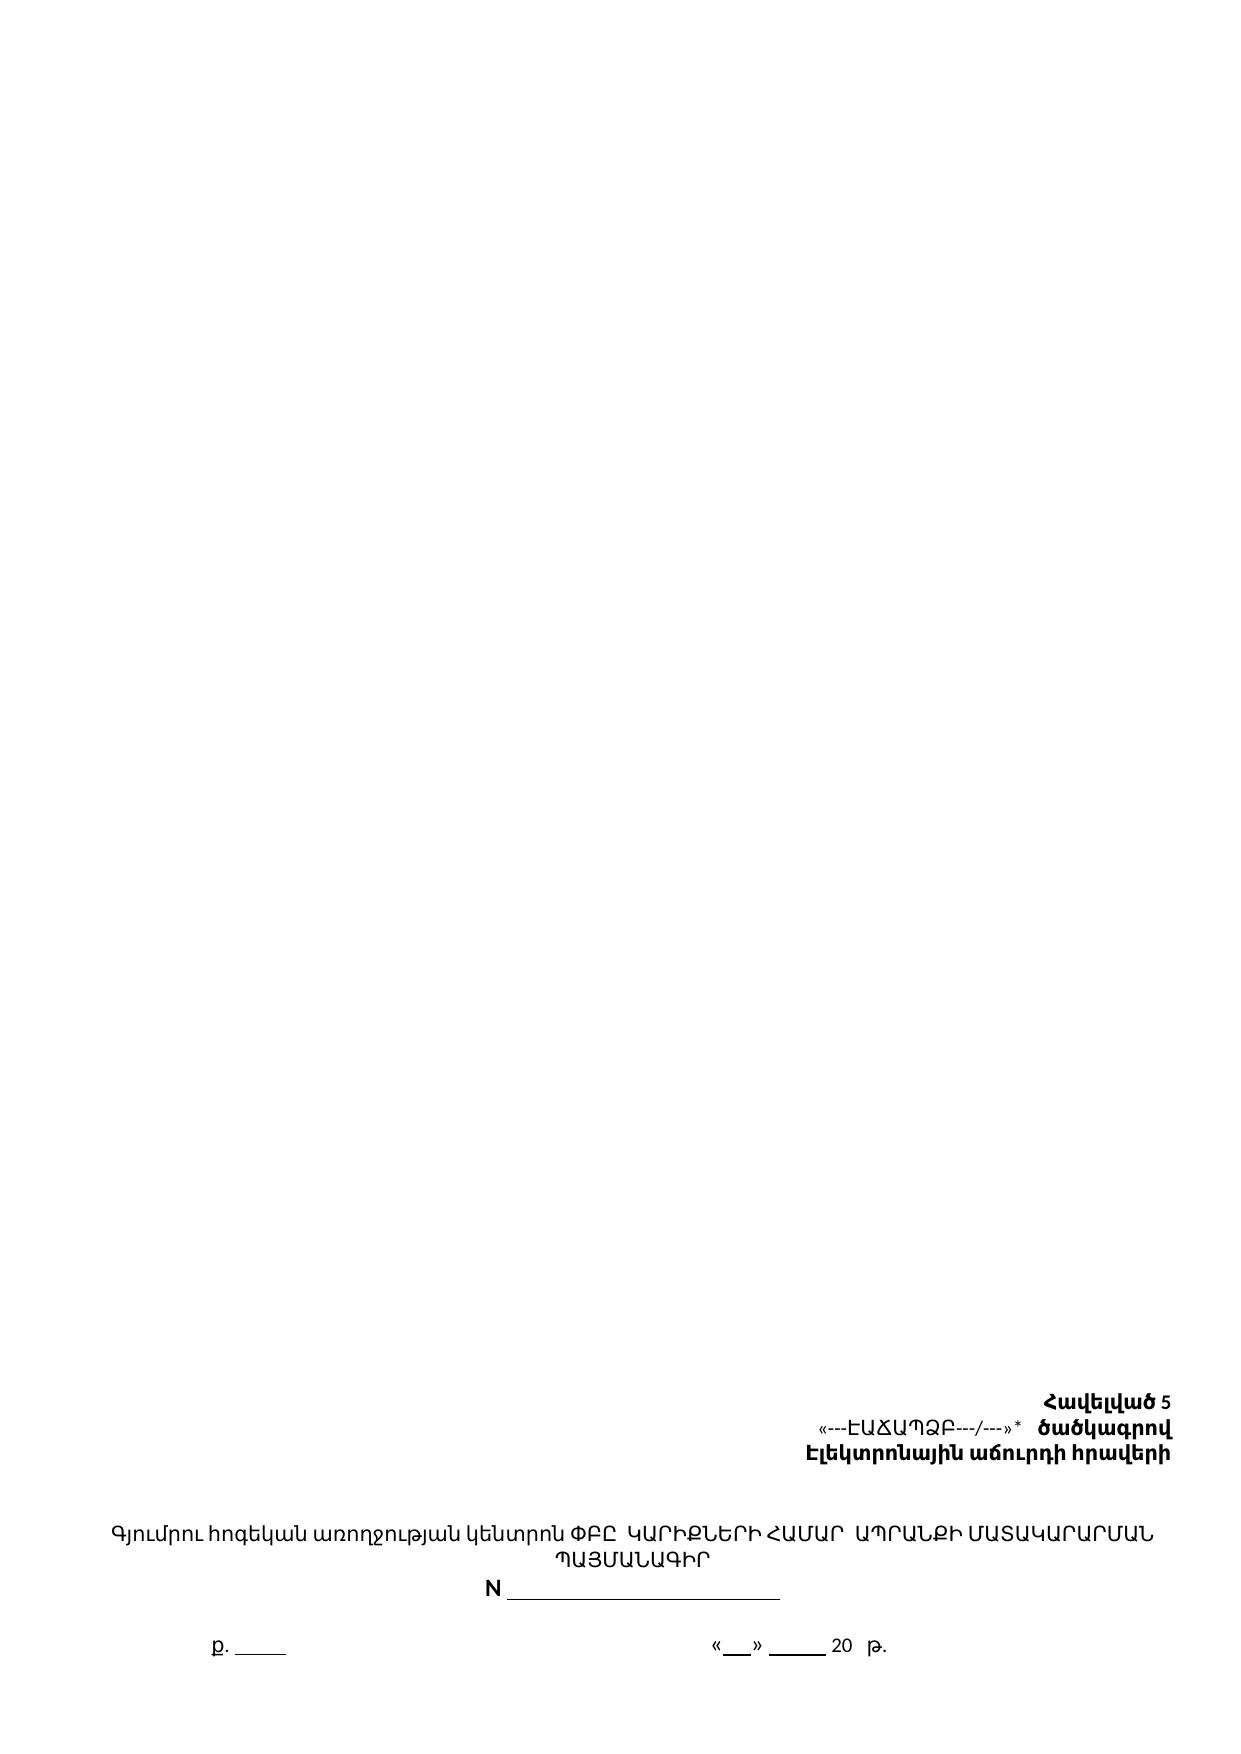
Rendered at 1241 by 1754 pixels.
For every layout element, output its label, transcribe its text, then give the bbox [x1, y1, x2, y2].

text Էլեկտրոնային աճուրդի հրավերի [94, 1440, 1171, 1466]
text Հավելված 5 [94, 1389, 1171, 1415]
text ՊԱՅՄԱՆԱԳԻՐ [79, 1547, 1171, 1572]
text Գյումրու հոգեկան առողջության կենտրոն ՓԲԸ ԿԱՐԻՔՆԵՐԻ ՀԱՄԱՐ ԱՊՐԱՆՔԻ ՄԱՏԱԿԱՐԱՐՄԱՆ [79, 1522, 1171, 1547]
text ք. « » 20 թ. [94, 1628, 1171, 1659]
text «---ԷԱՃԱՊՁԲ---/---»* ծածկագրով [94, 1415, 1171, 1440]
text N [79, 1572, 1171, 1603]
